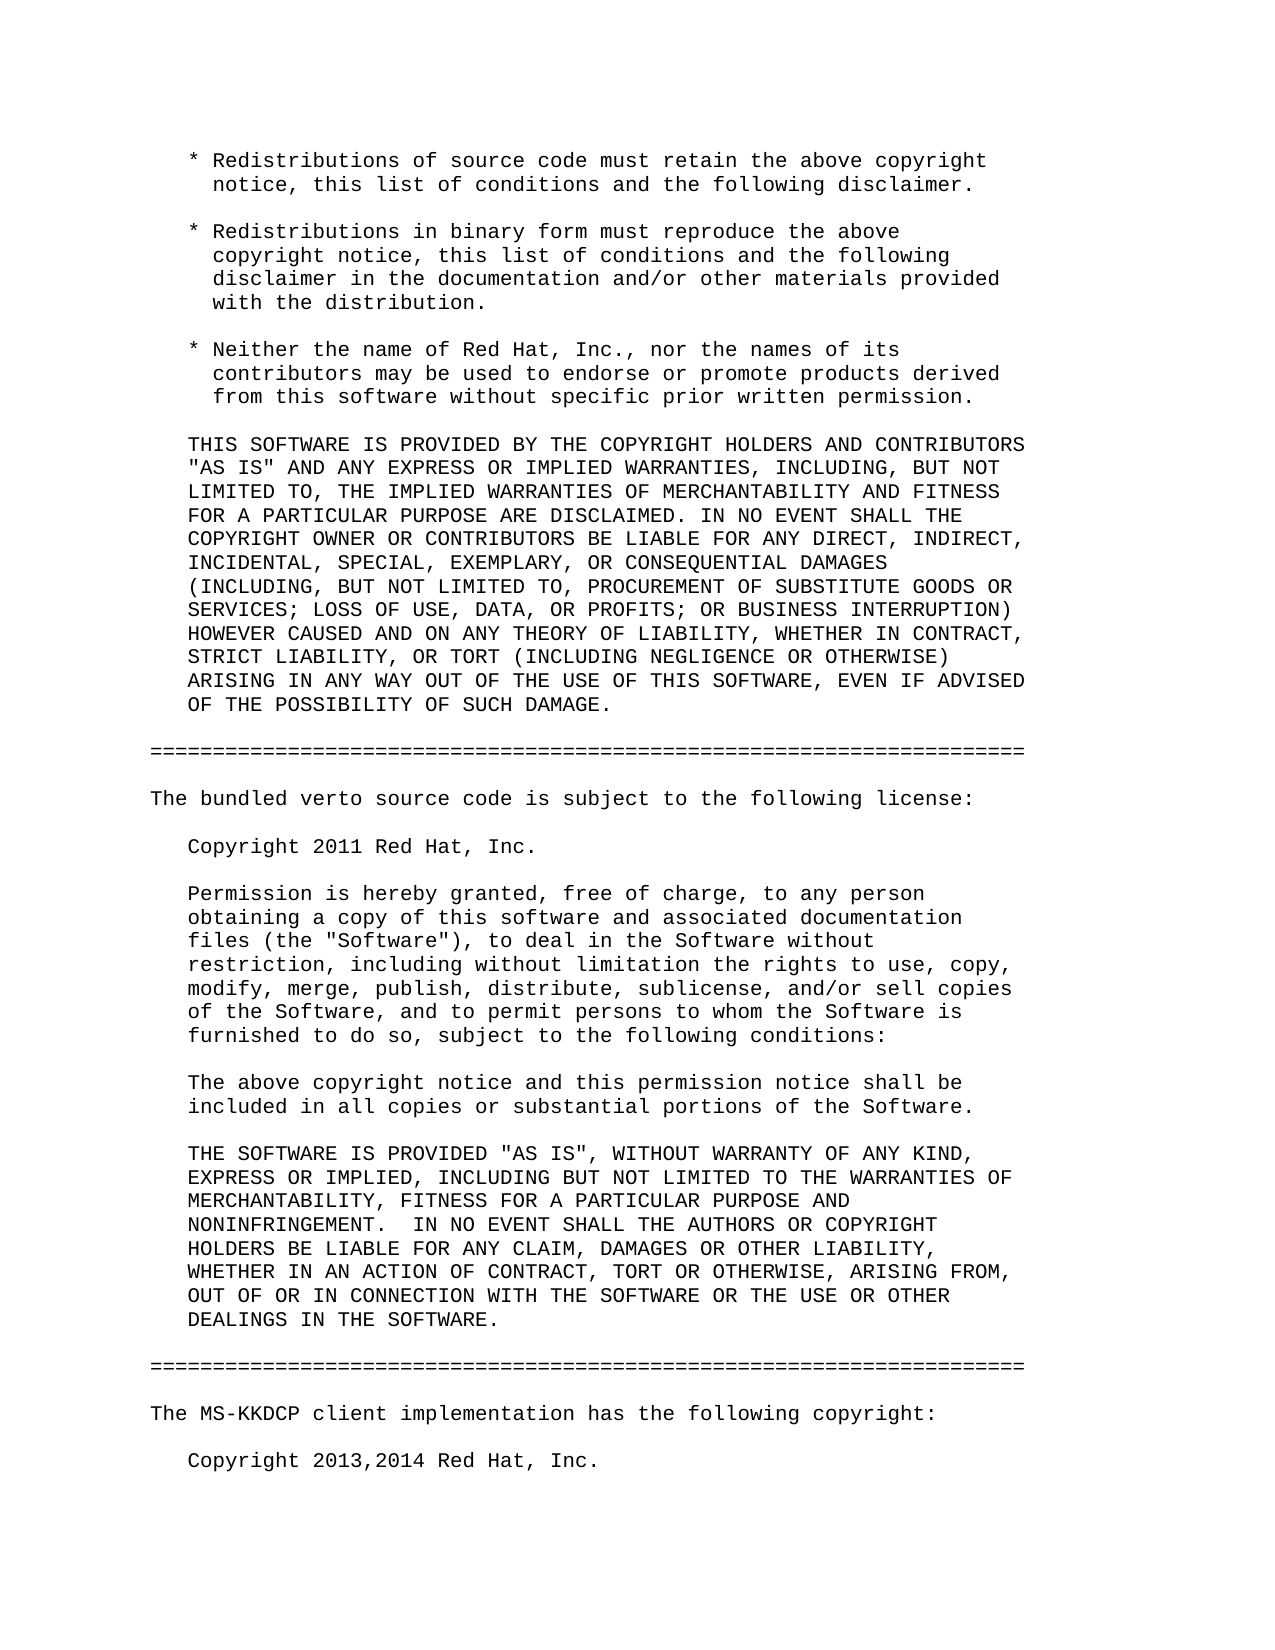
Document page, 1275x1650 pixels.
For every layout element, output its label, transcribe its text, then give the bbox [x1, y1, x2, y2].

text STRICT LIABILITY, OR TORT (INCLUDING NEGLIGENCE OR OTHERWISE) [150, 647, 1125, 670]
text The MS-KKDCP client implementation has the following copyright: [150, 1403, 1125, 1427]
text modify, merge, publish, distribute, sublicense, and/or sell copies [150, 978, 1125, 1001]
text contributors may be used to endorse or promote products derived [150, 363, 1125, 386]
text Copyright 2011 Red Hat, Inc. [150, 836, 1125, 859]
text NONINFRINGEMENT. IN NO EVENT SHALL THE AUTHORS OR COPYRIGHT [150, 1214, 1125, 1238]
text MERCHANTABILITY, FITNESS FOR A PARTICULAR PURPOSE AND [150, 1190, 1125, 1214]
text ARISING IN ANY WAY OUT OF THE USE OF THIS SOFTWARE, EVEN IF ADVISED [150, 670, 1125, 694]
text INCIDENTAL, SPECIAL, EXEMPLARY, OR CONSEQUENTIAL DAMAGES [150, 552, 1125, 576]
text ====================================================================== [150, 741, 1125, 765]
text LIMITED TO, THE IMPLIED WARRANTIES OF MERCHANTABILITY AND FITNESS [150, 481, 1125, 505]
text * Neither the name of Red Hat, Inc., nor the names of its [150, 339, 1125, 363]
text Permission is hereby granted, free of charge, to any person [150, 883, 1125, 907]
text OF THE POSSIBILITY OF SUCH DAMAGE. [150, 694, 1125, 717]
text The bundled verto source code is subject to the following license: [150, 788, 1125, 812]
text SERVICES; LOSS OF USE, DATA, OR PROFITS; OR BUSINESS INTERRUPTION) [150, 599, 1125, 623]
text The above copyright notice and this permission notice shall be [150, 1072, 1125, 1096]
text obtaining a copy of this software and associated documentation [150, 907, 1125, 930]
text files (the "Software"), to deal in the Software without [150, 930, 1125, 954]
text OUT OF OR IN CONNECTION WITH THE SOFTWARE OR THE USE OR OTHER [150, 1285, 1125, 1309]
text EXPRESS OR IMPLIED, INCLUDING BUT NOT LIMITED TO THE WARRANTIES OF [150, 1167, 1125, 1190]
text ====================================================================== [150, 1356, 1125, 1379]
text copyright notice, this list of conditions and the following [150, 244, 1125, 268]
text disclaimer in the documentation and/or other materials provided [150, 268, 1125, 292]
text * Redistributions in binary form must reproduce the above [150, 221, 1125, 244]
text restriction, including without limitation the rights to use, copy, [150, 954, 1125, 978]
text HOLDERS BE LIABLE FOR ANY CLAIM, DAMAGES OR OTHER LIABILITY, [150, 1238, 1125, 1261]
text furnished to do so, subject to the following conditions: [150, 1025, 1125, 1048]
text * Redistributions of source code must retain the above copyright [150, 150, 1125, 174]
text THIS SOFTWARE IS PROVIDED BY THE COPYRIGHT HOLDERS AND CONTRIBUTORS [150, 434, 1125, 457]
text from this software without specific prior written permission. [150, 386, 1125, 410]
text (INCLUDING, BUT NOT LIMITED TO, PROCUREMENT OF SUBSTITUTE GOODS OR [150, 576, 1125, 599]
text of the Software, and to permit persons to whom the Software is [150, 1001, 1125, 1025]
text DEALINGS IN THE SOFTWARE. [150, 1309, 1125, 1332]
text FOR A PARTICULAR PURPOSE ARE DISCLAIMED. IN NO EVENT SHALL THE [150, 505, 1125, 528]
text HOWEVER CAUSED AND ON ANY THEORY OF LIABILITY, WHETHER IN CONTRACT, [150, 623, 1125, 647]
text notice, this list of conditions and the following disclaimer. [150, 174, 1125, 197]
text "AS IS" AND ANY EXPRESS OR IMPLIED WARRANTIES, INCLUDING, BUT NOT [150, 457, 1125, 481]
text WHETHER IN AN ACTION OF CONTRACT, TORT OR OTHERWISE, ARISING FROM, [150, 1261, 1125, 1285]
text THE SOFTWARE IS PROVIDED "AS IS", WITHOUT WARRANTY OF ANY KIND, [150, 1143, 1125, 1167]
text with the distribution. [150, 292, 1125, 316]
text COPYRIGHT OWNER OR CONTRIBUTORS BE LIABLE FOR ANY DIRECT, INDIRECT, [150, 528, 1125, 552]
text included in all copies or substantial portions of the Software. [150, 1096, 1125, 1119]
text Copyright 2013,2014 Red Hat, Inc. [150, 1451, 1125, 1474]
